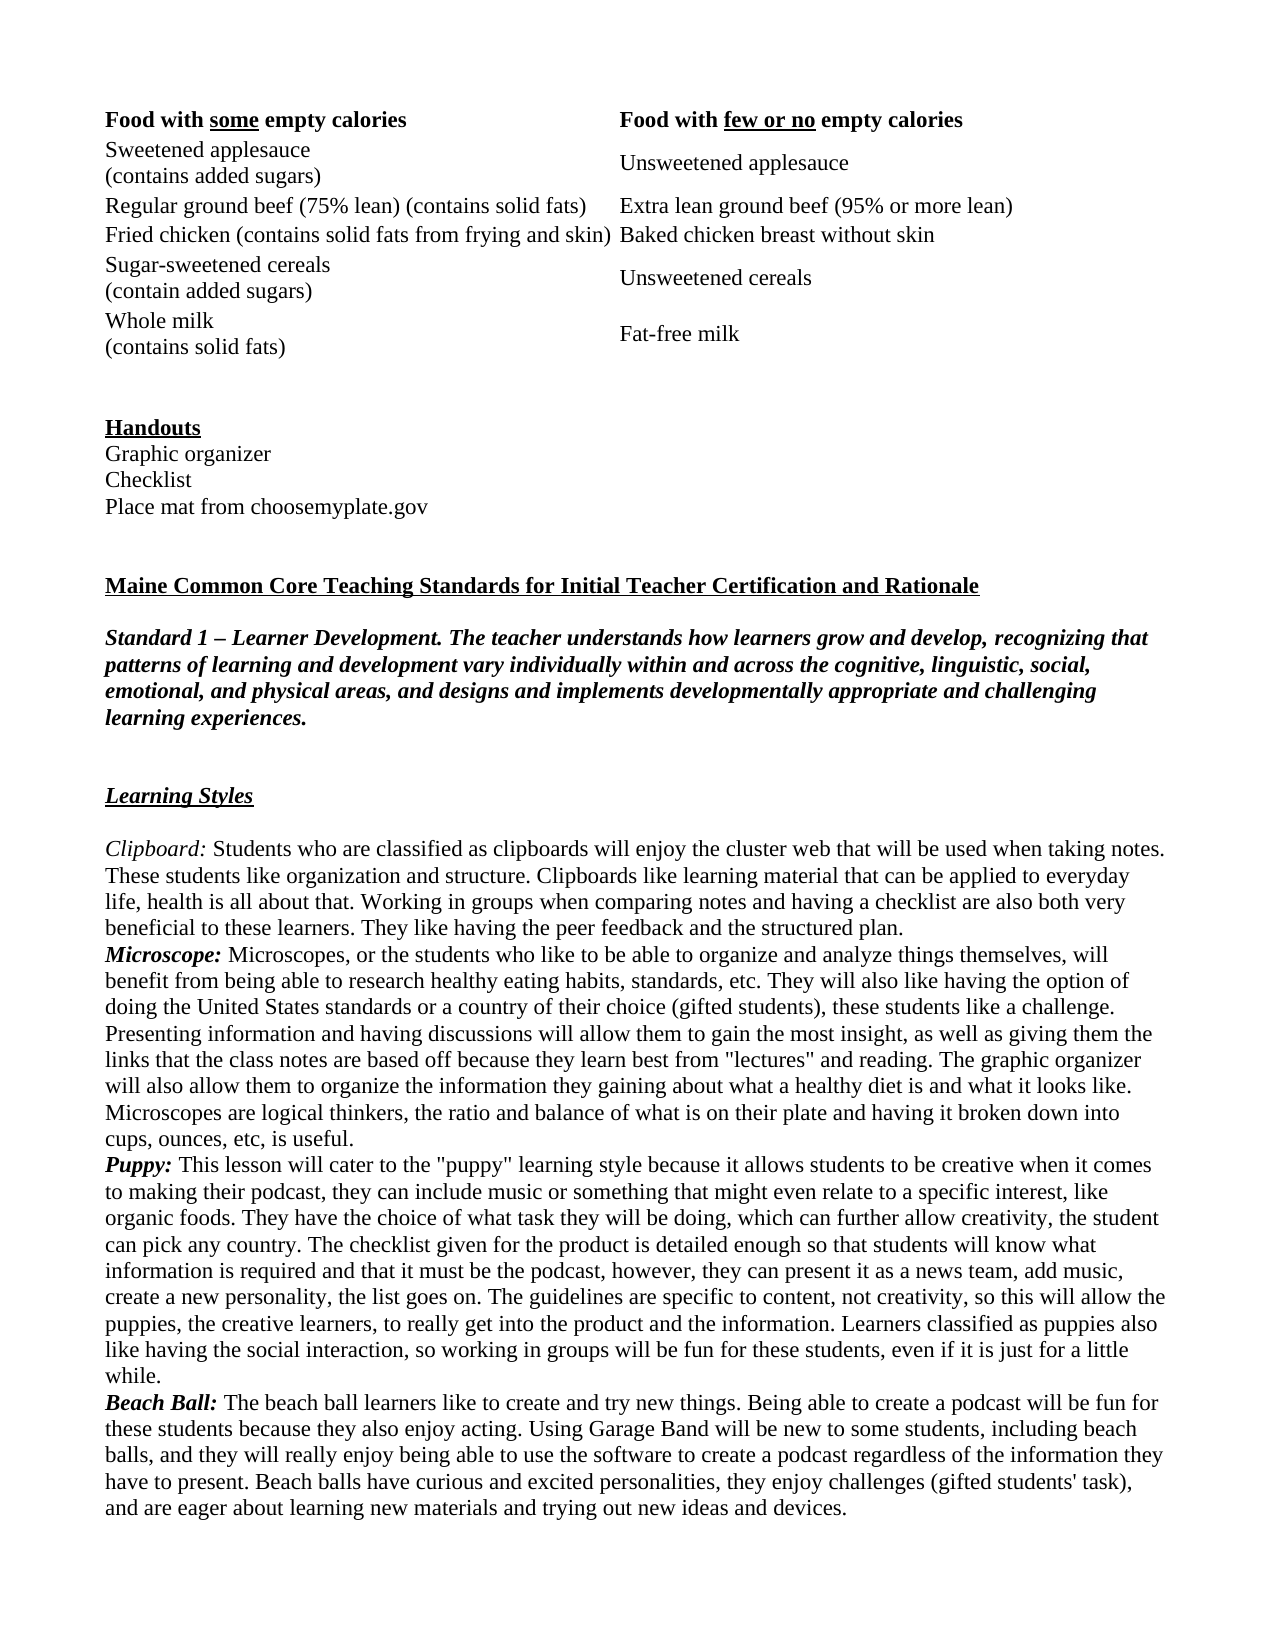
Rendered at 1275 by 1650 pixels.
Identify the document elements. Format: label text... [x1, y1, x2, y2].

table_header Food with few or no empty calories [618, 105, 1020, 134]
table_cell Extra lean ground beef (95% or more lean) [618, 190, 1020, 220]
table_cell Whole milk (contains solid fats) [104, 305, 618, 361]
table_cell Unsweetened cereals [618, 249, 1020, 305]
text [105, 361, 1170, 1521]
table_cell Unsweetened applesauce [618, 135, 1020, 190]
table_header Food with some empty calories [104, 105, 618, 134]
table_cell Regular ground beef (75% lean) (contains solid fats) [104, 190, 618, 220]
table_cell Sweetened applesauce (contains added sugars) [104, 135, 618, 190]
table_cell Fat-free milk [618, 305, 1020, 361]
table_cell Sugar-sweetened cereals (contain added sugars) [104, 249, 618, 305]
table_cell Baked chicken breast without skin [618, 220, 1020, 249]
table_cell Fried chicken (contains solid fats from frying and skin) [104, 220, 618, 249]
